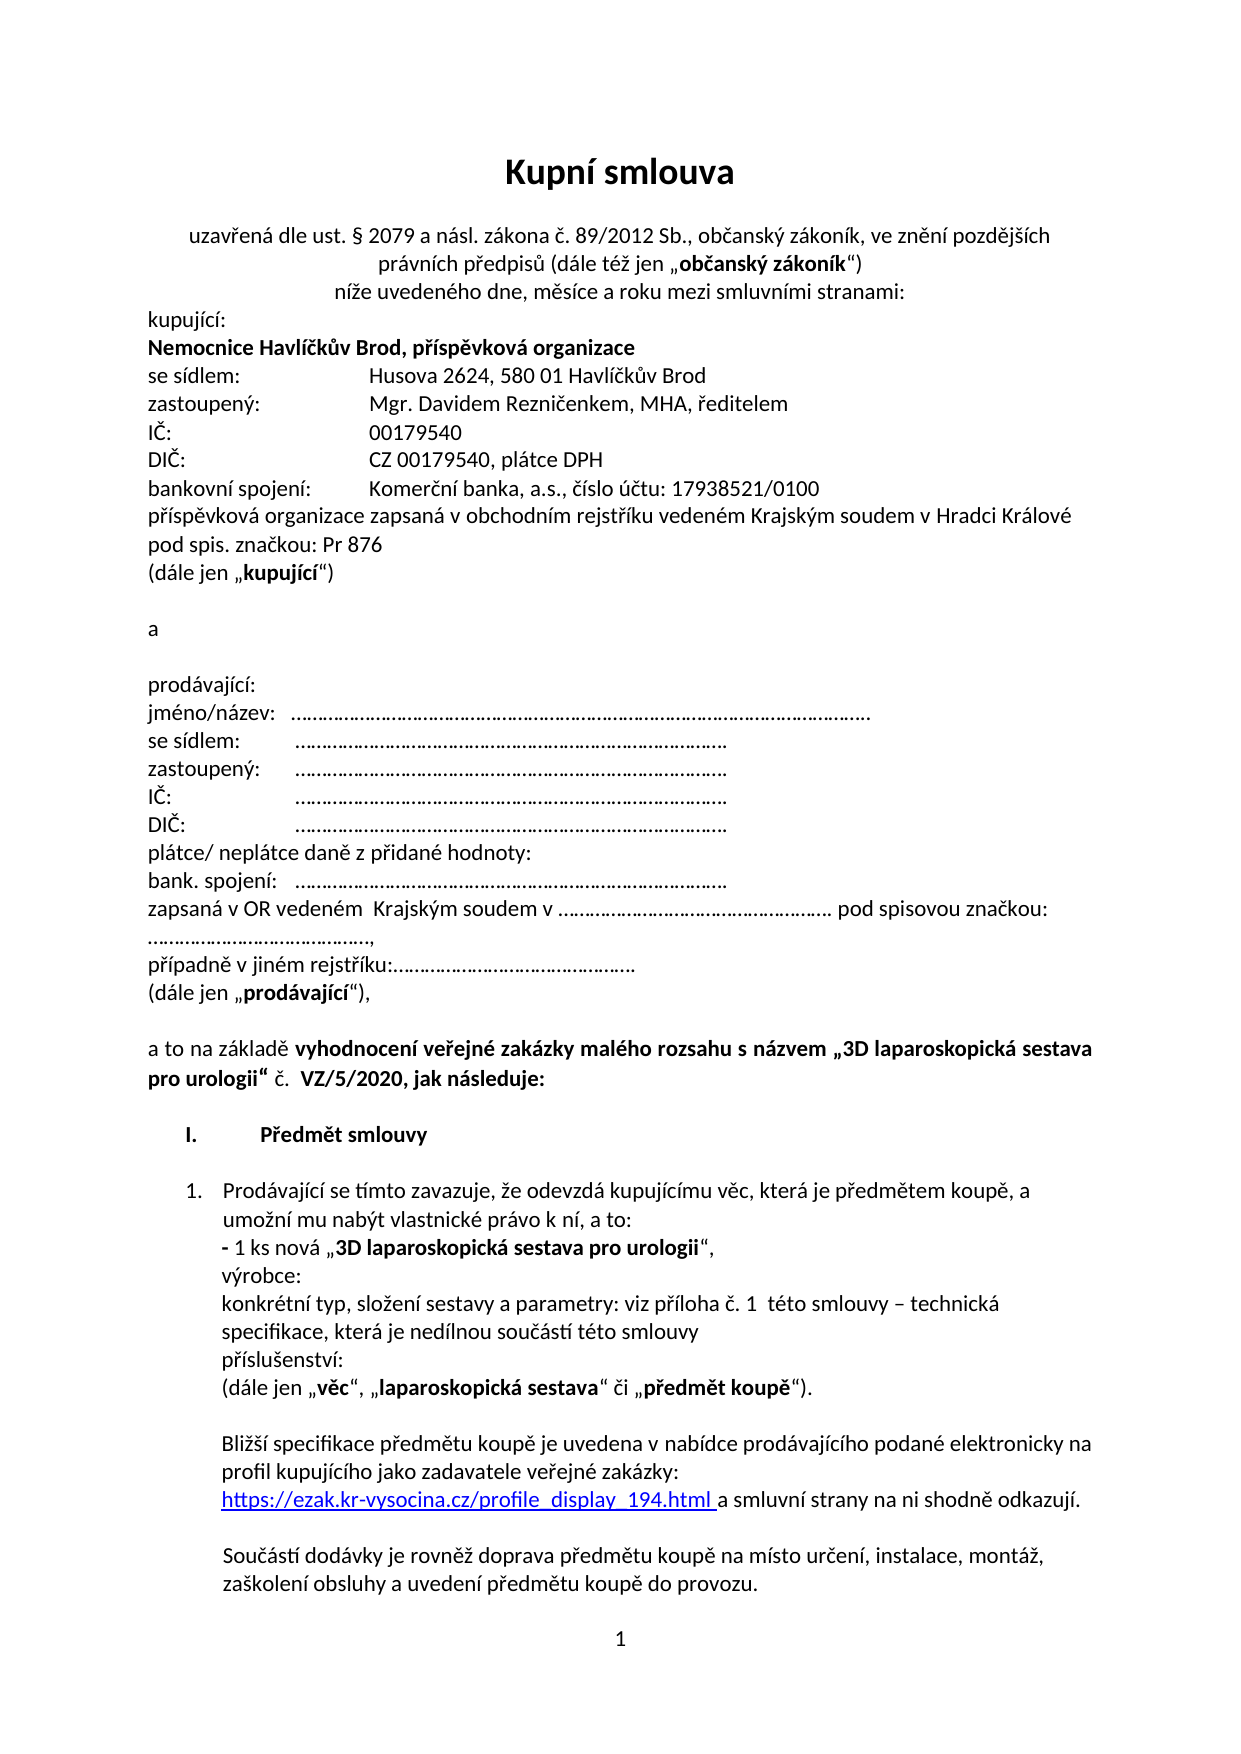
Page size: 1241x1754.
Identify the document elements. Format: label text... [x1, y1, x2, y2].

text se sídlem: ………………………………………………………………………. [148, 726, 1093, 754]
text Nemocnice Havlíčkův Brod, příspěvková organizace [148, 333, 1093, 362]
text příslušenství: [148, 1345, 1093, 1373]
text https://ezak.kr-vysocina.cz/profile_display_194.html a smluvní strany na ni shodně odkazují. [221, 1485, 1093, 1513]
text (dále jen „prodávající“), [148, 978, 1093, 1006]
text bank. spojení: ………………………………………………………………………. [148, 866, 1093, 894]
text konkrétní typ, složení sestavy a parametry: viz příloha č. 1 této smlouvy – technická specifikace, která je nedílnou součástí této smlouvy [221, 1289, 1093, 1345]
text výrobce: [221, 1261, 1093, 1289]
text - 1 ks nová „3D laparoskopická sestava pro urologii“, [221, 1233, 1093, 1261]
text zapsaná v OR vedeném Krajským soudem v ……………………………………………. pod spisovou značkou:……………………………………, [148, 894, 1093, 950]
text se sídlem: Husova 2624, 580 01 Havlíčkův Brod [148, 362, 1093, 389]
text případně v jiném rejstříku:………………………………………. [148, 950, 1093, 978]
text kupující: [148, 306, 1093, 333]
title uzavřená dle ust. § 2079 a násl. zákona č. 89/2012 Sb., občanský zákoník, ve znění pozdějších právních předpisů (dále též jen „občanský zákoník“) [148, 221, 1093, 277]
text prodávající: [148, 670, 1093, 698]
text níže uvedeného dne, měsíce a roku mezi smluvními stranami: [148, 277, 1093, 306]
text a [148, 614, 1093, 642]
text IČ: 00179540 [148, 418, 1093, 446]
text a to na základě vyhodnocení veřejné zakázky malého rozsahu s názvem „3D laparoskopická sestava pro urologii“ č. VZ/5/2020, jak následuje: [148, 1034, 1093, 1093]
text zastoupený: Mgr. Davidem Rezničenkem, MHA, ředitelem [148, 389, 1093, 418]
text DIČ: ………………………………………………………………………. [148, 810, 1093, 838]
list Součástí dodávky je rovněž doprava předmětu koupě na místo určení, instalace, montáž, zaškolení obsluhy a uvedení předmětu koupě do provozu. [223, 1541, 1093, 1597]
text IČ: ………………………………………………………………………. [148, 782, 1093, 810]
text jméno/název: ……………………………………………………………………………………………….. [148, 698, 1093, 726]
text Kupní smlouva [148, 148, 1093, 193]
text plátce/ neplátce daně z přidané hodnoty: [148, 838, 1093, 866]
text příspěvková organizace zapsaná v obchodním rejstříku vedeném Krajským soudem v Hradci Králové pod spis. značkou: Pr 876 [148, 502, 1093, 558]
text bankovní spojení: Komerční banka, a.s., číslo účtu: 17938521/0100 [148, 474, 1093, 502]
text (dále jen „kupující“) [148, 558, 1093, 586]
text DIČ: CZ 00179540, plátce DPH [148, 446, 1093, 474]
text (dále jen „věc“, „laparoskopická sestava“ či „předmět koupě“). [148, 1373, 1093, 1401]
list Předmět smlouvy [185, 1121, 1093, 1149]
text Bližší specifikace předmětu koupě je uvedena v nabídce prodávajícího podané elektronicky na profil kupujícího jako zadavatele veřejné zakázky: [221, 1429, 1093, 1485]
list Prodávající se tímto zavazuje, že odevzdá kupujícímu věc, která je předmětem koupě, a umožní mu nabýt vlastnické právo k ní, a to: [185, 1177, 1093, 1233]
text zastoupený: ………………………………………………………………………. [148, 754, 1093, 782]
